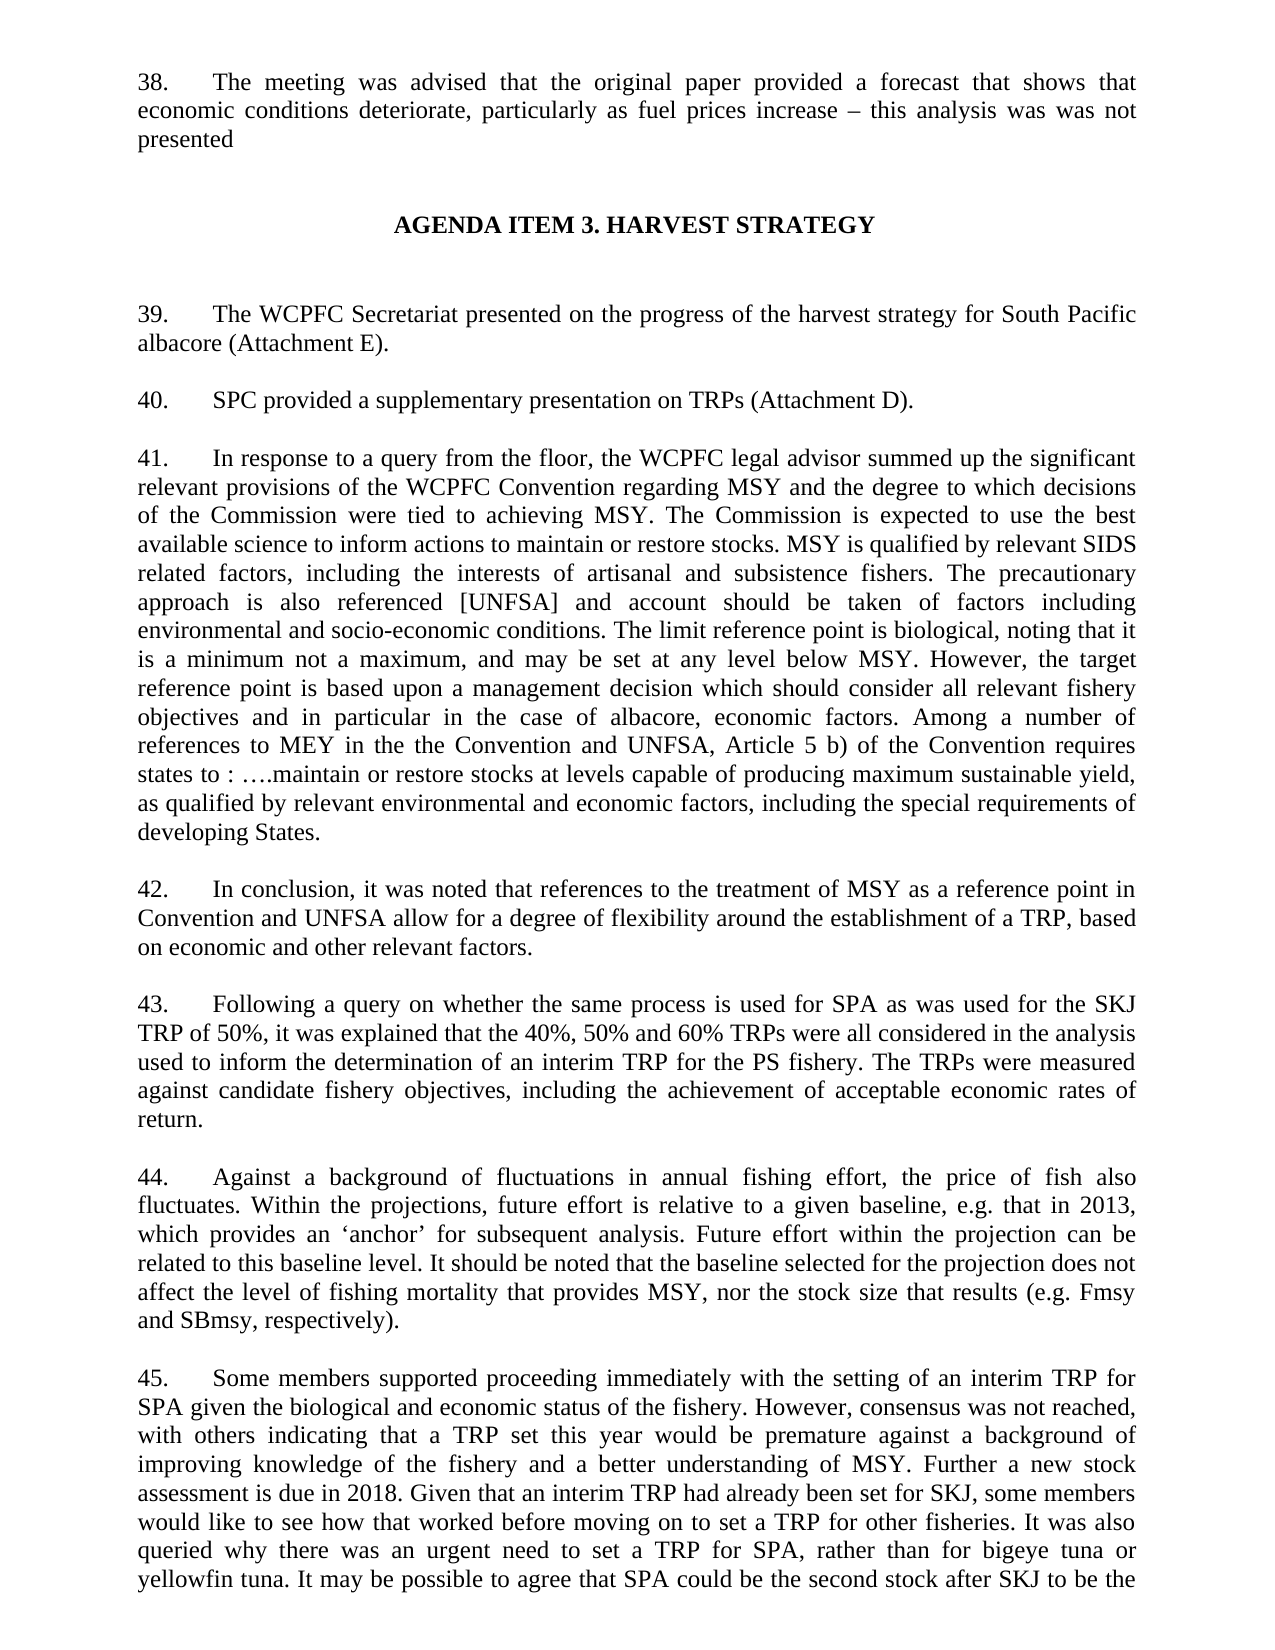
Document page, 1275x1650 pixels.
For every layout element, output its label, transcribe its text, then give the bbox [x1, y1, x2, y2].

list In response to a query from the floor, the WCPFC legal advisor summed up the significant relevant provisions of the WCPFC Convention regarding MSY and the degree to which decisions of the Commission were tied to achieving MSY. The Commission is expected to use the best available science to inform actions to maintain or restore stocks. MSY is qualified by relevant SIDS related factors, including the interests of artisanal and subsistence fishers. The precautionary approach is also referenced [UNFSA] and account should be taken of factors including environmental and socio-economic conditions. The limit reference point is biological, noting that it is a minimum not a maximum, and may be set at any level below MSY. However, the target reference point is based upon a management decision which should consider all relevant fishery objectives and in particular in the case of albacore, economic factors. Among a number of references to MEY in the the Convention and UNFSA, Article 5 b) of the Convention requires states to : ….maintain or restore stocks at levels capable of producing maximum sustainable yield, as qualified by relevant environmental and economic factors, including the special requirements of developing States. [137, 443, 1137, 846]
list In conclusion, it was noted that references to the treatment of MSY as a reference point in Convention and UNFSA allow for a degree of flexibility around the establishment of a TRP, based on economic and other relevant factors. [137, 874, 1137, 961]
list The meeting was advised that the original paper provided a forecast that shows that economic conditions deteriorate, particularly as fuel prices increase – this analysis was was not presented [137, 67, 1137, 153]
text AGENDA ITEM 3. HARVEST STRATEGY [147, 210, 1122, 239]
list Against a background of fluctuations in annual fishing effort, the price of fish also fluctuates. Within the projections, future effort is relative to a given baseline, e.g. that in 2013, which provides an ‘anchor’ for subsequent analysis. Future effort within the projection can be related to this baseline level. It should be noted that the baseline selected for the projection does not affect the level of fishing mortality that provides MSY, nor the stock size that results (e.g. Fmsy and SBmsy, respectively). [137, 1162, 1137, 1334]
list Following a query on whether the same process is used for SPA as was used for the SKJ TRP of 50%, it was explained that the 40%, 50% and 60% TRPs were all considered in the analysis used to inform the determination of an interim TRP for the PS fishery. The TRPs were measured against candidate fishery objectives, including the achievement of acceptable economic rates of return. [137, 989, 1137, 1133]
list SPC provided a supplementary presentation on TRPs (Attachment D). [137, 386, 1137, 414]
list The WCPFC Secretariat presented on the progress of the harvest strategy for South Pacific albacore (Attachment E). [137, 299, 1137, 357]
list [137, 1363, 1137, 1593]
